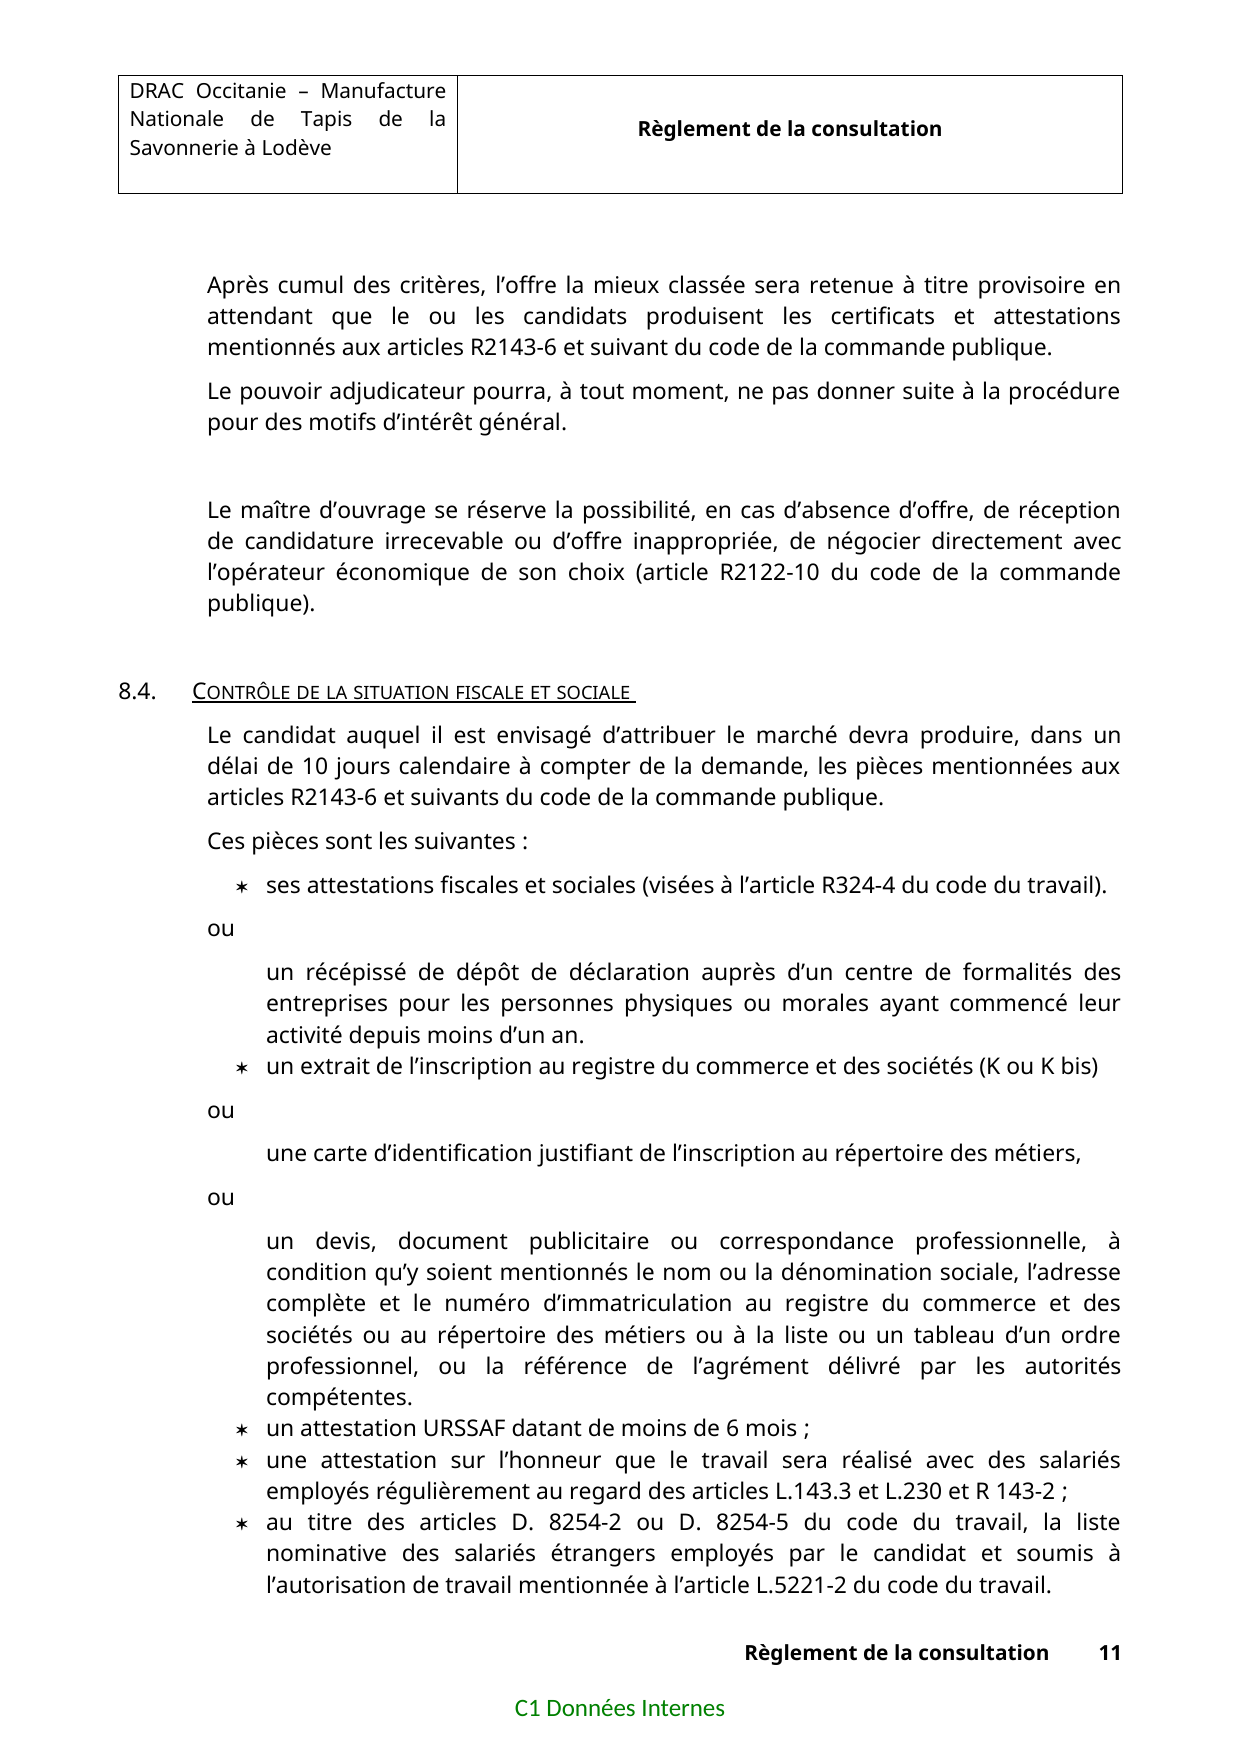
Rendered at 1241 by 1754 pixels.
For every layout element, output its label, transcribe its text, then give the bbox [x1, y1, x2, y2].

list un extrait de l’inscription au registre du commerce et des sociétés (K ou K bis) [236, 1050, 1122, 1081]
list un attestation URSSAF datant de moins de 6 mois ; [236, 1412, 1122, 1444]
list au titre des articles D. 8254-2 ou D. 8254-5 du code du travail, la liste nominative des salariés étrangers employés par le candidat et soumis à l’autorisation de travail mentionnée à l’article L.5221-2 du code du travail. [236, 1506, 1122, 1600]
list une carte d’identification justifiant de l’inscription au répertoire des métiers, [266, 1137, 1122, 1169]
text ou [207, 912, 1122, 944]
subtitle Contrôle de la situation fiscale et sociale [118, 675, 1122, 706]
text Le maître d’ouvrage se réserve la possibilité, en cas d’absence d’offre, de réception de candidature irrecevable ou d’offre inappropriée, de négocier directement avec l’opérateur économique de son choix (article R2122-10 du code de la commande publique). [207, 494, 1122, 619]
list un devis, document publicitaire ou correspondance professionnelle, à condition qu’y soient mentionnés le nom ou la dénomination sociale, l’adresse complète et le numéro d’immatriculation au registre du commerce et des sociétés ou au répertoire des métiers ou à la liste ou un tableau d’un ordre professionnel, ou la référence de l’agrément délivré par les autorités compétentes. [266, 1225, 1122, 1412]
text Le pouvoir adjudicateur pourra, à tout moment, ne pas donner suite à la procédure pour des motifs d’intérêt général. [207, 375, 1122, 437]
text ou [207, 1094, 1122, 1125]
text Ces pièces sont les suivantes : [207, 825, 1122, 856]
text Le candidat auquel il est envisagé d’attribuer le marché devra produire, dans un délai de 10 jours calendaire à compter de la demande, les pièces mentionnées aux articles R2143-6 et suivants du code de la commande publique. [207, 719, 1122, 812]
text ou [207, 1181, 1122, 1212]
list une attestation sur l’honneur que le travail sera réalisé avec des salariés employés régulièrement au regard des articles L.143.3 et L.230 et R 143-2 ; [236, 1444, 1122, 1506]
text Après cumul des critères, l’offre la mieux classée sera retenue à titre provisoire en attendant que le ou les candidats produisent les certificats et attestations mentionnés aux articles R2143-6 et suivant du code de la commande publique. [207, 269, 1122, 362]
list un récépissé de dépôt de déclaration auprès d’un centre de formalités des entreprises pour les personnes physiques ou morales ayant commencé leur activité depuis moins d’un an. [266, 956, 1122, 1050]
list ses attestations fiscales et sociales (visées à l’article R324-4 du code du travail). [236, 869, 1122, 900]
